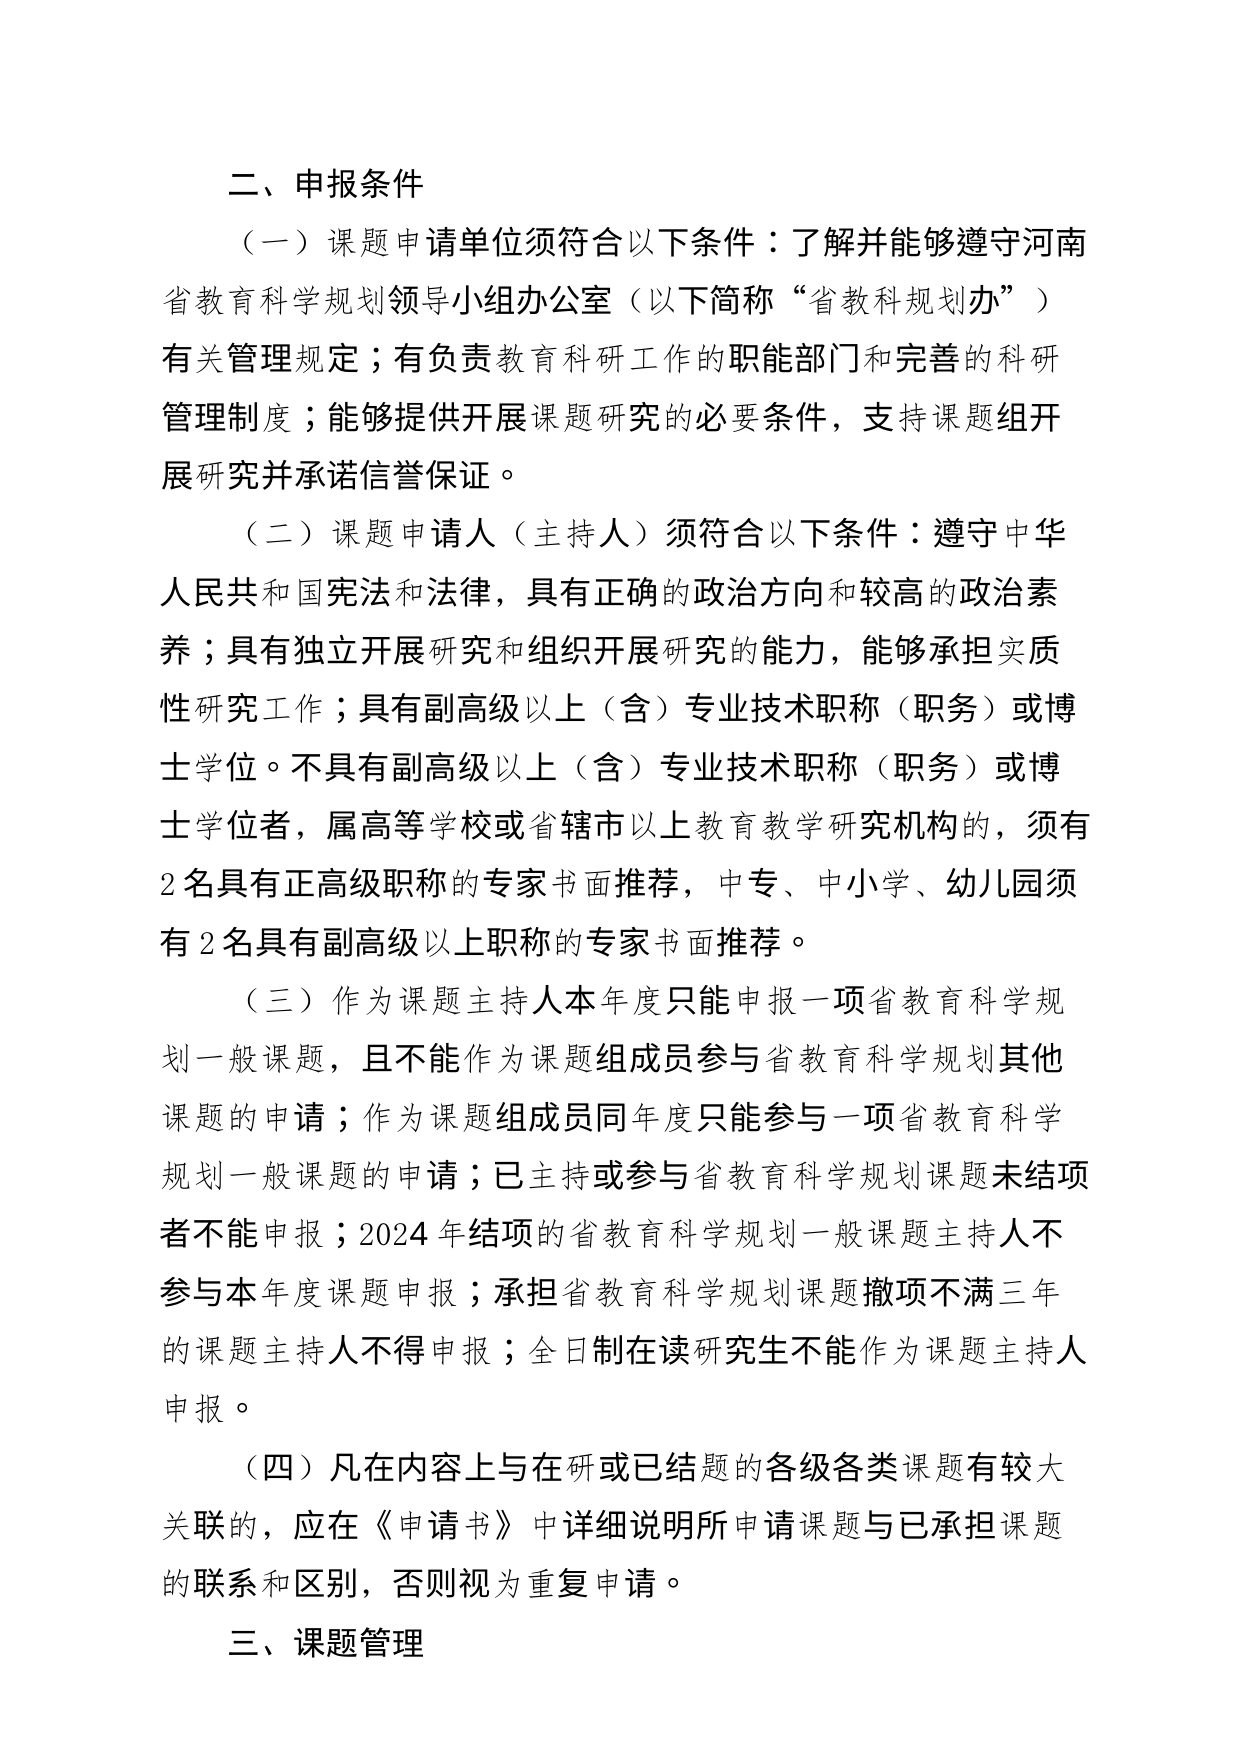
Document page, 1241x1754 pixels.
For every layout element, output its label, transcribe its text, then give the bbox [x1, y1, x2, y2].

text （三）作为课题主持人本年度只能申报一项省教育科学规划一般课题，且不能作为课题组成员参与省教育科学规划其他课题的申请；作为课题组成员同年度只能参与一项省教育科学规划一般课题的申请；已主持或参与省教育科学规划课题未结项者不能申报；2024年结项的省教育科学规划一般课题主持人不参与本年度课题申报；承担省教育科学规划课题撤项不满三年的课题主持人不得申报；全日制在读研究生不能作为课题主持人申报。 [159, 966, 1093, 1432]
text （四）凡在内容上与在研或已结题的各级各类课题有较大关联的，应在《申请书》中详细说明所申请课题与已承担课题的联系和区别，否则视为重复申请。 [159, 1432, 1093, 1607]
text （二）课题申请人（主持人）须符合以下条件：遵守中华人民共和国宪法和法律，具有正确的政治方向和较高的政治素养；具有独立开展研究和组织开展研究的能力，能够承担实质性研究工作；具有副高级以上（含）专业技术职称（职务）或博士学位。不具有副高级以上（含）专业技术职称（职务）或博士学位者，属高等学校或省辖市以上教育教学研究机构的，须有2名具有正高级职称的专家书面推荐，中专、中小学、幼儿园须有2名具有副高级以上职称的专家书面推荐。 [159, 499, 1093, 966]
text 三、课题管理 [159, 1607, 1093, 1666]
text 二、申报条件 [227, 149, 1093, 207]
text （一）课题申请单位须符合以下条件：了解并能够遵守河南省教育科学规划领导小组办公室（以下简称“省教科规划办”）有关管理规定；有负责教育科研工作的职能部门和完善的科研管理制度；能够提供开展课题研究的必要条件，支持课题组开展研究并承诺信誉保证。 [161, 207, 1093, 499]
